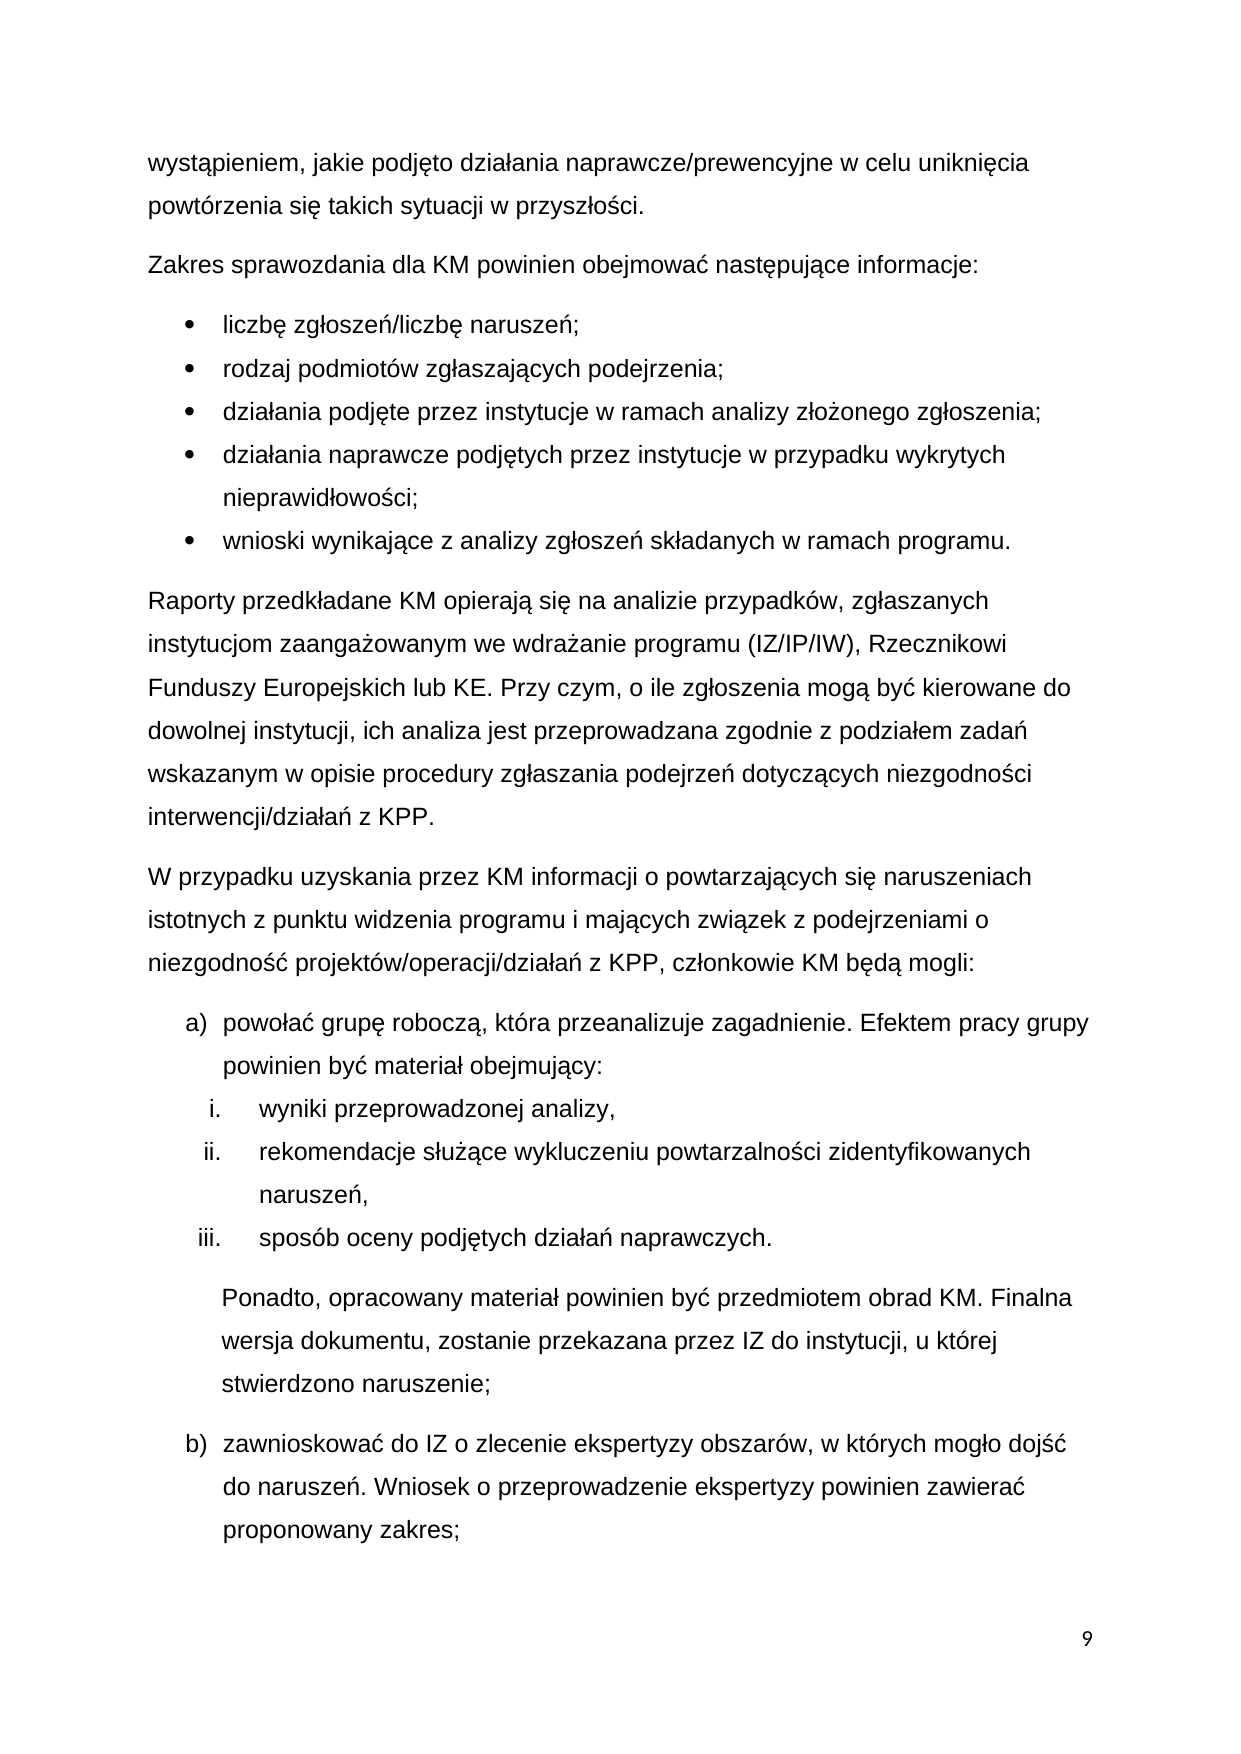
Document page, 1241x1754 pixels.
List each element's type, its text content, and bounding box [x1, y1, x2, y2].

list działania naprawcze podjętych przez instytucje w przypadku wykrytych nieprawidłowości; [185, 440, 1093, 512]
list rodzaj podmiotów zgłaszających podejrzenia; [185, 353, 1093, 382]
list sposób oceny podjętych działań naprawczych. [221, 1223, 1093, 1252]
list powołać grupę roboczą, która przeanalizuje zagadnienie. Efektem pracy grupy powinien być materiał obejmujący: [185, 1008, 1093, 1079]
text Zakres sprawozdania dla KM powinien obejmować następujące informacje: [148, 251, 1093, 279]
list wnioski wynikające z analizy zgłoszeń składanych w ramach programu. [185, 526, 1093, 555]
text Ponadto, opracowany materiał powinien być przedmiotem obrad KM. Finalna wersja dokumentu, zostanie przekazana przez IZ do instytucji, u której stwierdzono naruszenie; [221, 1283, 1093, 1398]
list liczbę zgłoszeń/liczbę naruszeń; [185, 310, 1093, 339]
list wyniki przeprowadzonej analizy, [221, 1094, 1093, 1123]
list zawnioskować do IZ o zlecenie ekspertyzy obszarów, w których mogło dojść do naruszeń. Wniosek o przeprowadzenie ekspertyzy powinien zawierać proponowany zakres; [185, 1429, 1093, 1544]
list działania podjęte przez instytucje w ramach analizy złożonego zgłoszenia; [185, 397, 1093, 426]
text W przypadku uzyskania przez KM informacji o powtarzających się naruszeniach istotnych z punktu widzenia programu i mających związek z podejrzeniami o niezgodność projektów/operacji/działań z KPP, członkowie KM będą mogli: [148, 862, 1093, 977]
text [148, 148, 1093, 219]
text Raporty przedkładane KM opierają się na analizie przypadków, zgłaszanych instytucjom zaangażowanym we wdrażanie programu (IZ/IP/IW), Rzecznikowi Funduszy Europejskich lub KE. Przy czym, o ile zgłoszenia mogą być kierowane do dowolnej instytucji, ich analiza jest przeprowadzana zgodnie z podziałem zadań wskazanym w opisie procedury zgłaszania podejrzeń dotyczących niezgodności interwencji/działań z KPP. [148, 586, 1093, 831]
list rekomendacje służące wykluczeniu powtarzalności zidentyfikowanych naruszeń, [221, 1137, 1093, 1209]
